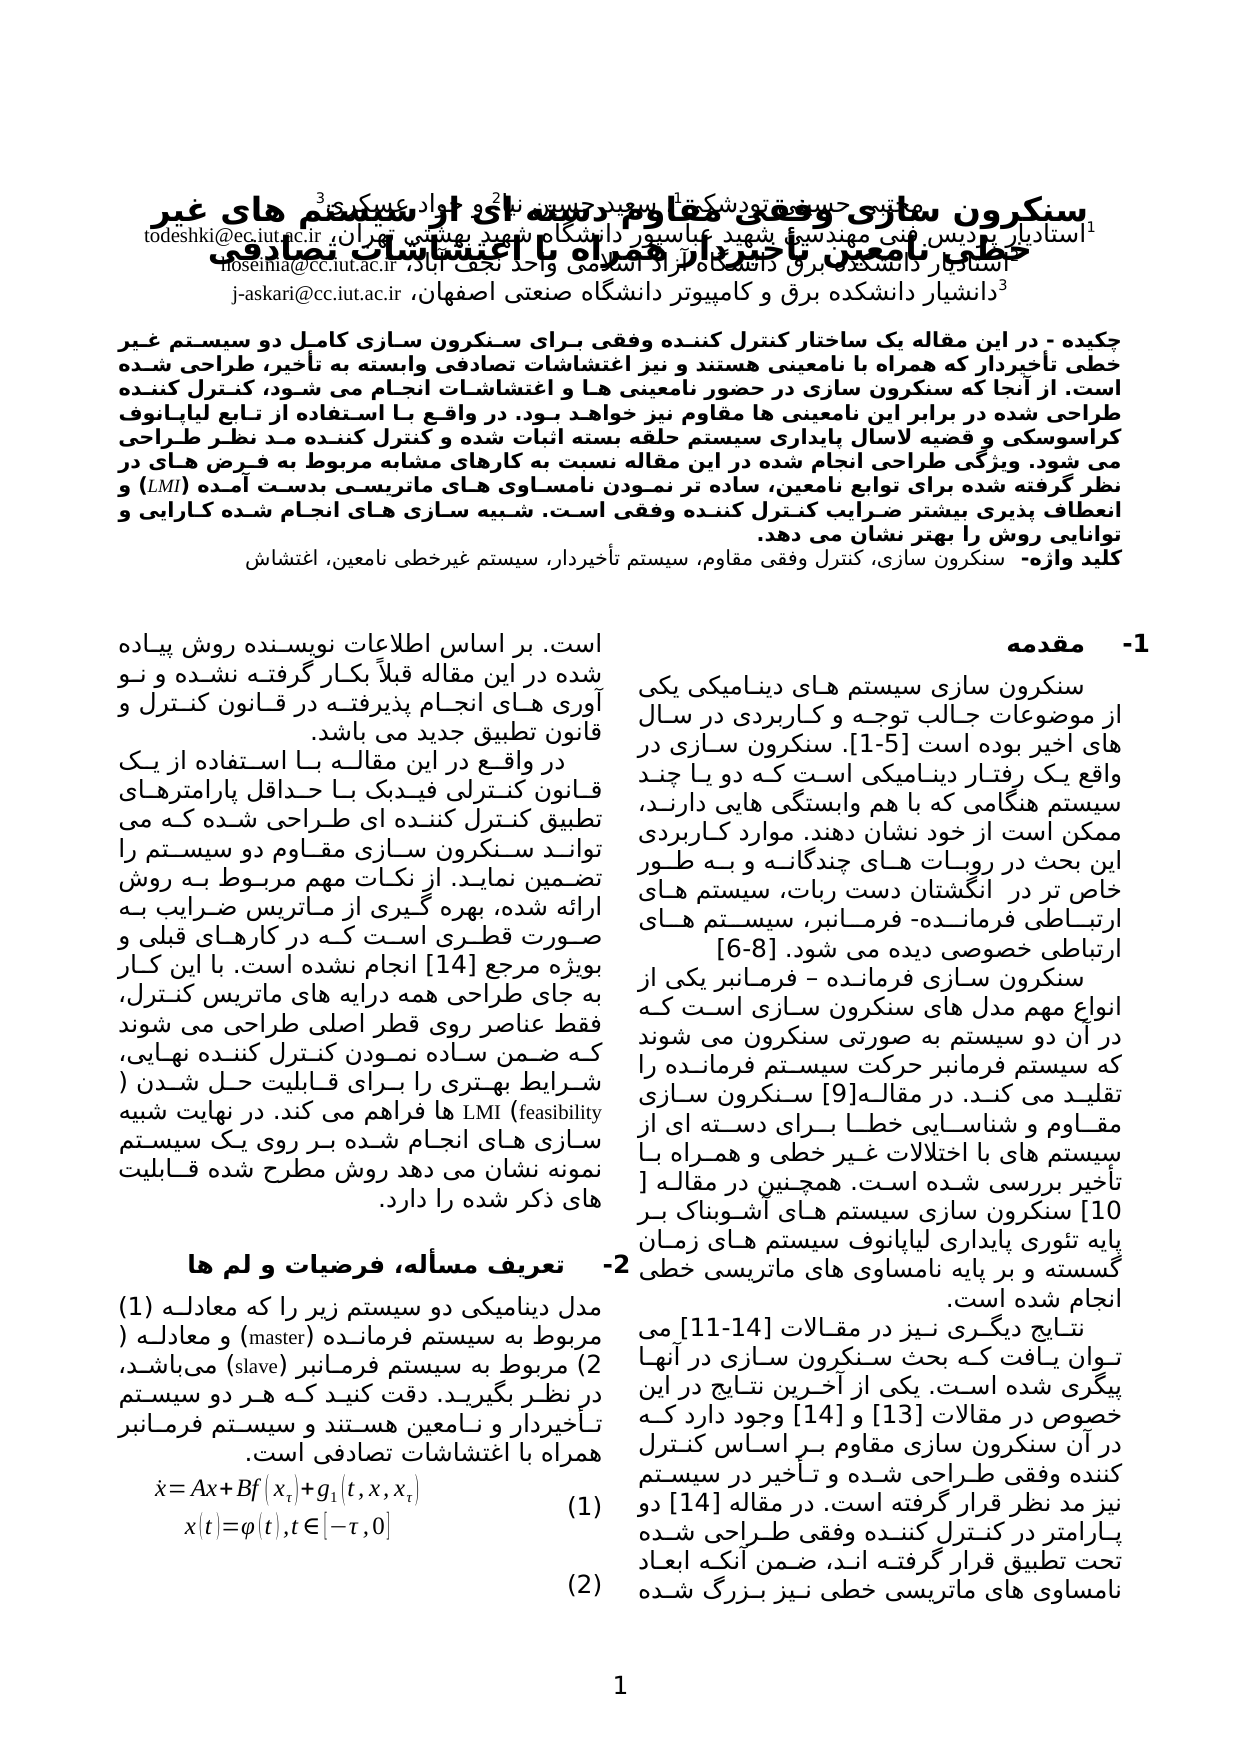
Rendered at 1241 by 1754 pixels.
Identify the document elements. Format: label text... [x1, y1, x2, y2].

text نتایج دیگری نیز در مقالات [14-11] می توان یافت که بحث سنکرون سازی در آنها پیگری شده است. یکی از آخرین نتایج در این خصوص در مقالات [13] و [14] وجود دارد که در آن سنکرون سازی مقاوم بر اساس کنترل کننده وفقی طراحی شده و تأخیر در سیستم نیز مد نظر قرار گرفته است. در مقاله [14] دو پارامتر در کنترل کننده وفقی طراحی شده تحت تطبیق قرار گرفته اند، ضمن آنکه ابعاد نامساوی های ماتریسی خطی نیز بزرگ شده است. بر اساس اطلاعات نویسنده روش پیاده شده در این مقاله قبلاً بکار گرفته نشده و نو آوری های انجام پذیرفته در قانون کنترل و قانون تطبیق جدید می باشد. [638, 1313, 1122, 1604]
text سنکرون سازی فرمانده – فرمانبر یکی از انواع مهم مدل های سنکرون سازی است که در آن دو سیستم به صورتی سنکرون می شوند که سیستم فرمانبر حرکت سیستم فرمانده را تقلید می کند. در مقاله[9] سنکرون سازی مقاوم و شناسایی خطا برای دسته ای از سیستم های با اختلالات غیر خطی و همراه با تأخیر بررسی شده است. همچنین در مقاله [10] سنکرون سازی سیستم های آشوبناک بر پایه تئوری پایداری لیاپانوف سیستم های زمان گسسته و بر پایه نامساوی های ماتریسی خطی انجام شده است. [638, 963, 1122, 1313]
subtitle مقدمه [638, 629, 1122, 659]
text (1) [118, 1473, 602, 1541]
text 2استادیار دانشکده برق دانشگاه آزاد اسلامی واحد نجف آباد، hoseinia@cc.iut.ac.ir [118, 248, 1122, 277]
text چکيده - در این مقاله یک ساختار کنترل کننده وفقی برای سنکرون سازی کامل دو سیستم غیر خطی تأخیردار که همراه با نامعینی هستند و نیز اغتشاشات تصادفی وابسته به تأخیر، طراحی شده است. از آنجا که سنکرون سازی در حضور نامعینی ها و اغتشاشات انجام می شود، کنترل کننده طراحی شده در برابر این نامعینی ها مقاوم نیز خواهد بود. در واقع با استفاده از تابع لیاپانوف کراسوسکی و قضیه لاسال پایداری سیستم حلقه بسته اثبات شده و کنترل کننده مد نظر طراحی می شود. ویژگی طراحی انجام شده در این مقاله نسبت به کارهای مشابه مربوط به فرض های در نظر گرفته شده برای توابع نامعین، ساده تر نمودن نامساوی های ماتریسی بدست آمده (LMI) و انعطاف پذیری بیشتر ضرایب کنترل کننده وفقی است. شبیه سازی های انجام شده کارایی و توانایی روش را بهتر نشان می دهد. [118, 328, 1122, 546]
text كليد واژه- سنکرون سازی، کنترل وفقی مقاوم، سیستم تأخیردار، سیستم غیرخطی نامعین، اغتشاش [118, 546, 1122, 571]
subtitle تعریف مسأله، فرضیات و لم ها [118, 1250, 602, 1279]
text مدل دینامیکی دو سیستم زیر را که معادله (1) مربوط به سیستم فرمانده (master) و معادله (2) مربوط به سیستم فرمانبر (slave) می‌باشد، در نظر بگیرید. دقت کنید که هر دو سیستم تأخیردار و نامعین هستند و سیستم فرمانبر همراه با اغتشاشات تصادفی است. [118, 1292, 602, 1467]
text (2) [118, 1570, 602, 1599]
text نتایج دیگری نیز در مقالات [14-11] می توان یافت که بحث سنکرون سازی در آنها پیگری شده است. یکی از آخرین نتایج در این خصوص در مقالات [13] و [14] وجود دارد که در آن سنکرون سازی مقاوم بر اساس کنترل کننده وفقی طراحی شده و تأخیر در سیستم نیز مد نظر قرار گرفته است. در مقاله [14] دو پارامتر در کنترل کننده وفقی طراحی شده تحت تطبیق قرار گرفته اند، ضمن آنکه ابعاد نامساوی های ماتریسی خطی نیز بزرگ شده است. بر اساس اطلاعات نویسنده روش پیاده شده در این مقاله قبلاً بکار گرفته نشده و نو آوری های انجام پذیرفته در قانون کنترل و قانون تطبیق جدید می باشد. [118, 629, 602, 746]
text در واقع در این مقاله با استفاده از یک قانون کنترلی فیدبک با حداقل پارامترهای تطبیق کنترل کننده ای طراحی شده که می تواند سنکرون سازی مقاوم دو سیستم را تضمین نماید. از نکات مهم مربوط به روش ارائه شده، بهره گیری از ماتریس ضرایب به صورت قطری است که در کارهای قبلی و بویژه مرجع [14] انجام نشده است. با این کار به جای طراحی همه درایه های ماتریس کنترل، فقط عناصر روی قطر اصلی طراحی می شوند که ضمن ساده نمودن کنترل کننده نهایی، شرایط بهتری را برای قابلیت حل شدن (feasibility) LMI ها فراهم می کند. در نهایت شبیه سازی های انجام شده بر روی یک سیستم نمونه نشان می دهد روش مطرح شده قابلیت های ذکر شده را دارد. [118, 746, 602, 1213]
text 1استادیار پردیس فنی مهندسی شهید عباسپور دانشگاه شهید بهشتی تهران، todeshki@ec.iut.ac.ir [118, 219, 1122, 248]
text 3دانشیار دانشکده برق و کامپیوتر دانشگاه صنعتی اصفهان، j-askari@cc.iut.ac.ir [118, 277, 1122, 306]
text سنکرون سازی سیستم های دینامیکی یکی از موضوعات جالب توجه و کاربردی در سال های اخیر بوده است [5-1]. سنکرون سازی در واقع یک رفتار دینامیکی است که دو یا چند سیستم هنگامی که با هم وابستگی هایی دارند، ممکن است از خود نشان دهند. موارد کاربردی این بحث در روبات های چندگانه و به طور خاص تر در انگشتان دست ربات، سیستم های ارتباطی فرمانده- فرمانبر، سیستم های ارتباطی خصوصی دیده می شود. [8-6] [638, 671, 1122, 963]
text مجتبی حسینی تودشکی1، سعید حسین نیا2 و جواد عسکری3 [118, 189, 1122, 219]
